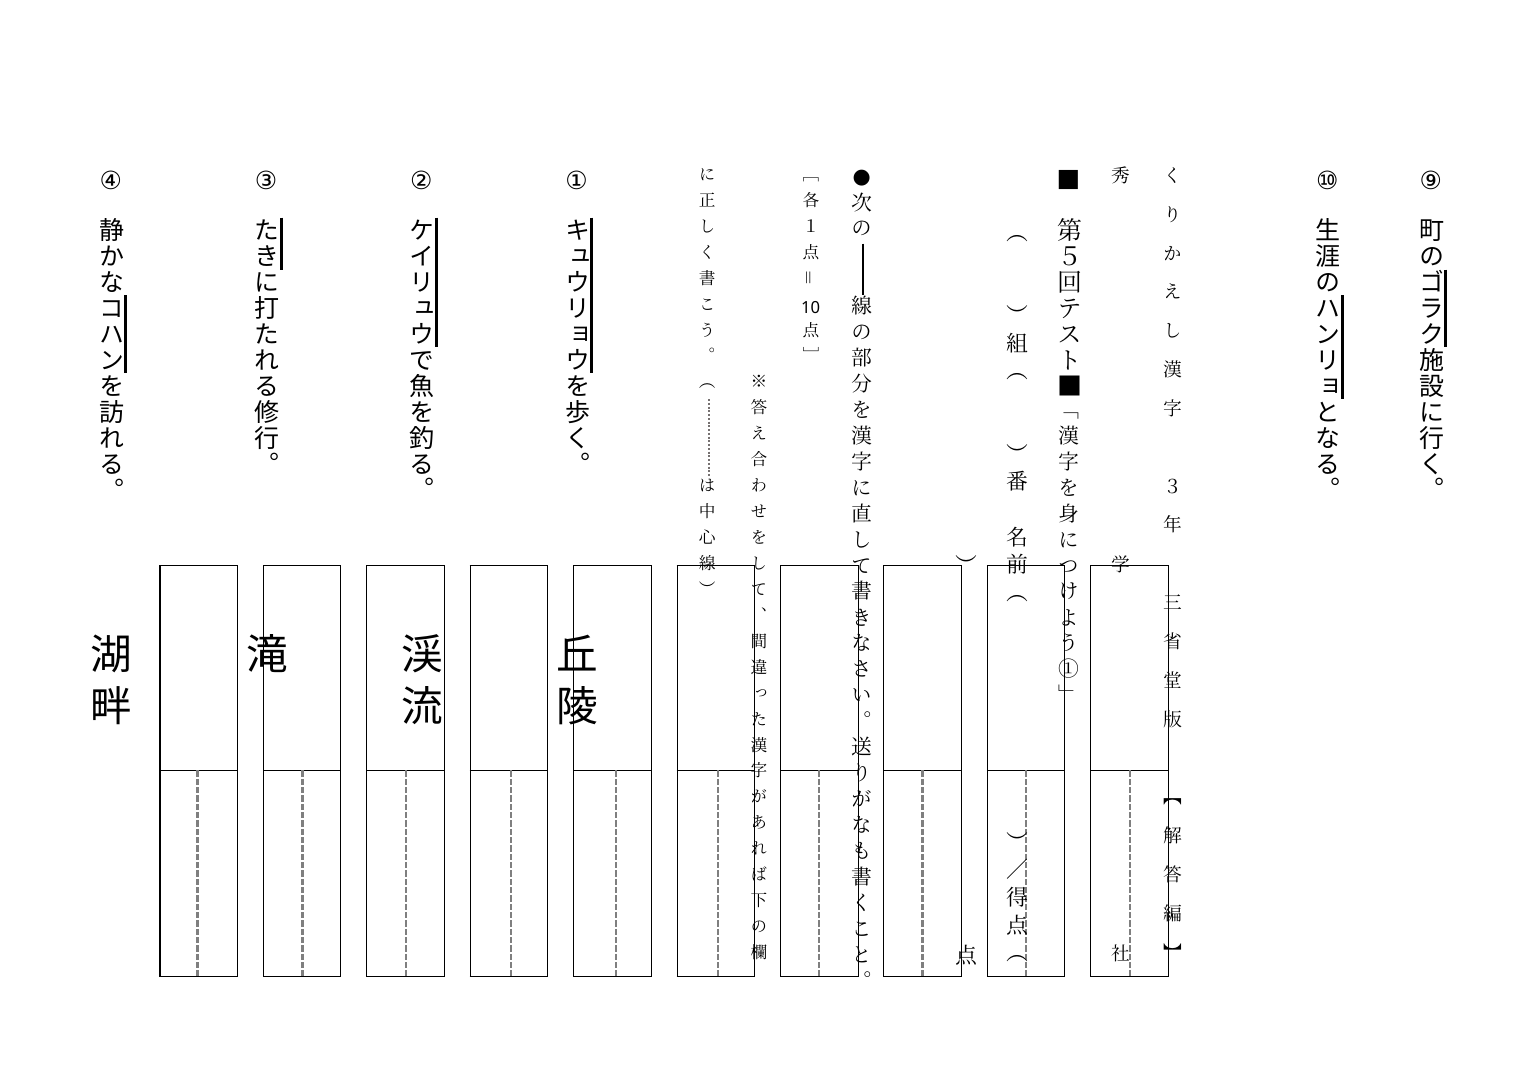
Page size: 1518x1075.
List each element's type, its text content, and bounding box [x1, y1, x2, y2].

text ⑨町のゴラク施設に行く。 [1406, 166, 1458, 969]
text ●次の 線の部分を漢字に直して書きなさい。送りがなも書くこと。［各１点＝10点］ [785, 166, 888, 969]
text くりかえし漢字 ３年 三省堂版 【解答編】 秀学社 [1095, 166, 1199, 969]
text ■第５回テスト■「漢字を身につけよう①」 [1043, 166, 1095, 969]
text ①キュウリョウを歩く。 丘陵 [526, 166, 629, 969]
text ⑩生涯のハンリョとなる。 [1302, 166, 1354, 969]
text ※答え合わせをして、間違った漢字があれば下の欄に正しく書こう。（ は中心線） [681, 166, 785, 969]
text ④静かなコハンを訪れる。 湖畔 [60, 166, 163, 969]
text （ ）組（ ）番 名前（ ）／得点（ ）点 [940, 166, 1043, 969]
text ③たきに打たれる修行。 滝 [215, 166, 319, 969]
text ②ケイリュウで魚を釣る。 渓流 [371, 166, 474, 969]
